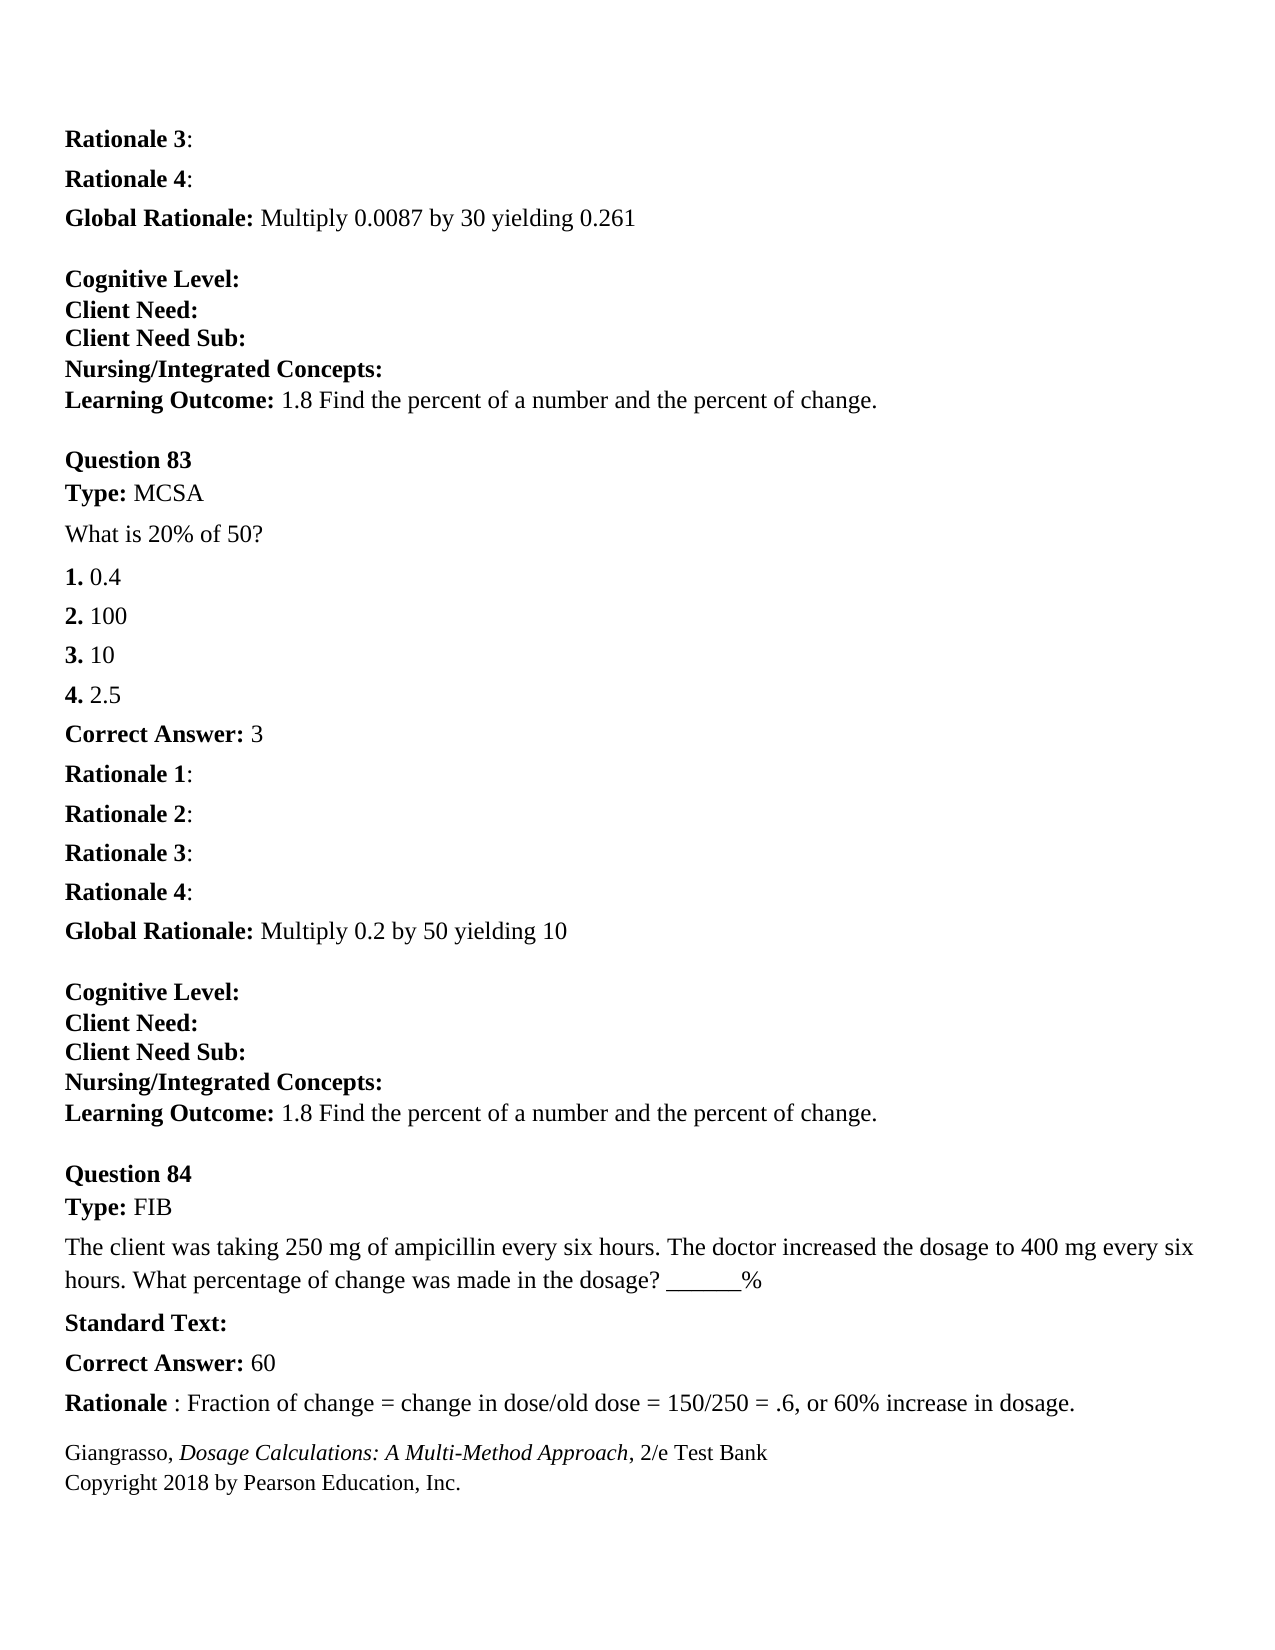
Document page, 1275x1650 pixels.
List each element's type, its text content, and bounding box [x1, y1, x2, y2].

text Rationale 1: [64, 759, 1210, 788]
text Correct Answer: 3 [64, 719, 1210, 748]
text Question 84 [64, 1159, 1210, 1187]
text Learning Outcome: 1.8 Find the percent of a number and the percent of change. [64, 1098, 1210, 1127]
text 3. 10 [64, 641, 1210, 669]
text Rationale 3: [64, 838, 1210, 867]
text Client Need: [64, 295, 1210, 323]
text Type: MCSA [64, 478, 1210, 507]
text Global Rationale: Multiply 0.2 by 50 yielding 10 [64, 916, 1210, 945]
text Global Rationale: Multiply 0.0087 by 30 yielding 0.261 [64, 203, 1210, 232]
text Nursing/Integrated Concepts: [64, 354, 1210, 383]
text Client Need Sub: [64, 1037, 1210, 1065]
text Client Need Sub: [64, 323, 1210, 352]
text Standard Text: [64, 1308, 1210, 1337]
text 2. 100 [64, 601, 1210, 630]
text Rationale 4: [64, 877, 1210, 906]
text Rationale 4: [64, 164, 1210, 192]
text Cognitive Level: [64, 977, 1210, 1006]
text 4. 2.5 [64, 680, 1210, 708]
text Rationale 2: [64, 799, 1210, 827]
text Client Need: [64, 1008, 1210, 1037]
text Type: FIB [64, 1192, 1210, 1220]
text The client was taking 250 mg of ampicillin every six hours. The doctor increased the dosage to 400 mg every six hours. What percentage of change was made in the dosage? ______% [64, 1232, 1210, 1294]
text Correct Answer: 60 [64, 1348, 1210, 1376]
text Question 83 [64, 445, 1210, 474]
text Rationale : Fraction of change = change in dose/old dose = 150/250 = .6, or 60% increase in dosage. [64, 1388, 1210, 1417]
text Learning Outcome: 1.8 Find the percent of a number and the percent of change. [64, 385, 1210, 414]
text 1. 0.4 [64, 562, 1210, 591]
text Cognitive Level: [64, 264, 1210, 293]
text Nursing/Integrated Concepts: [64, 1067, 1210, 1096]
text What is 20% of 50? [64, 519, 1210, 548]
text Rationale 3: [64, 124, 1210, 153]
